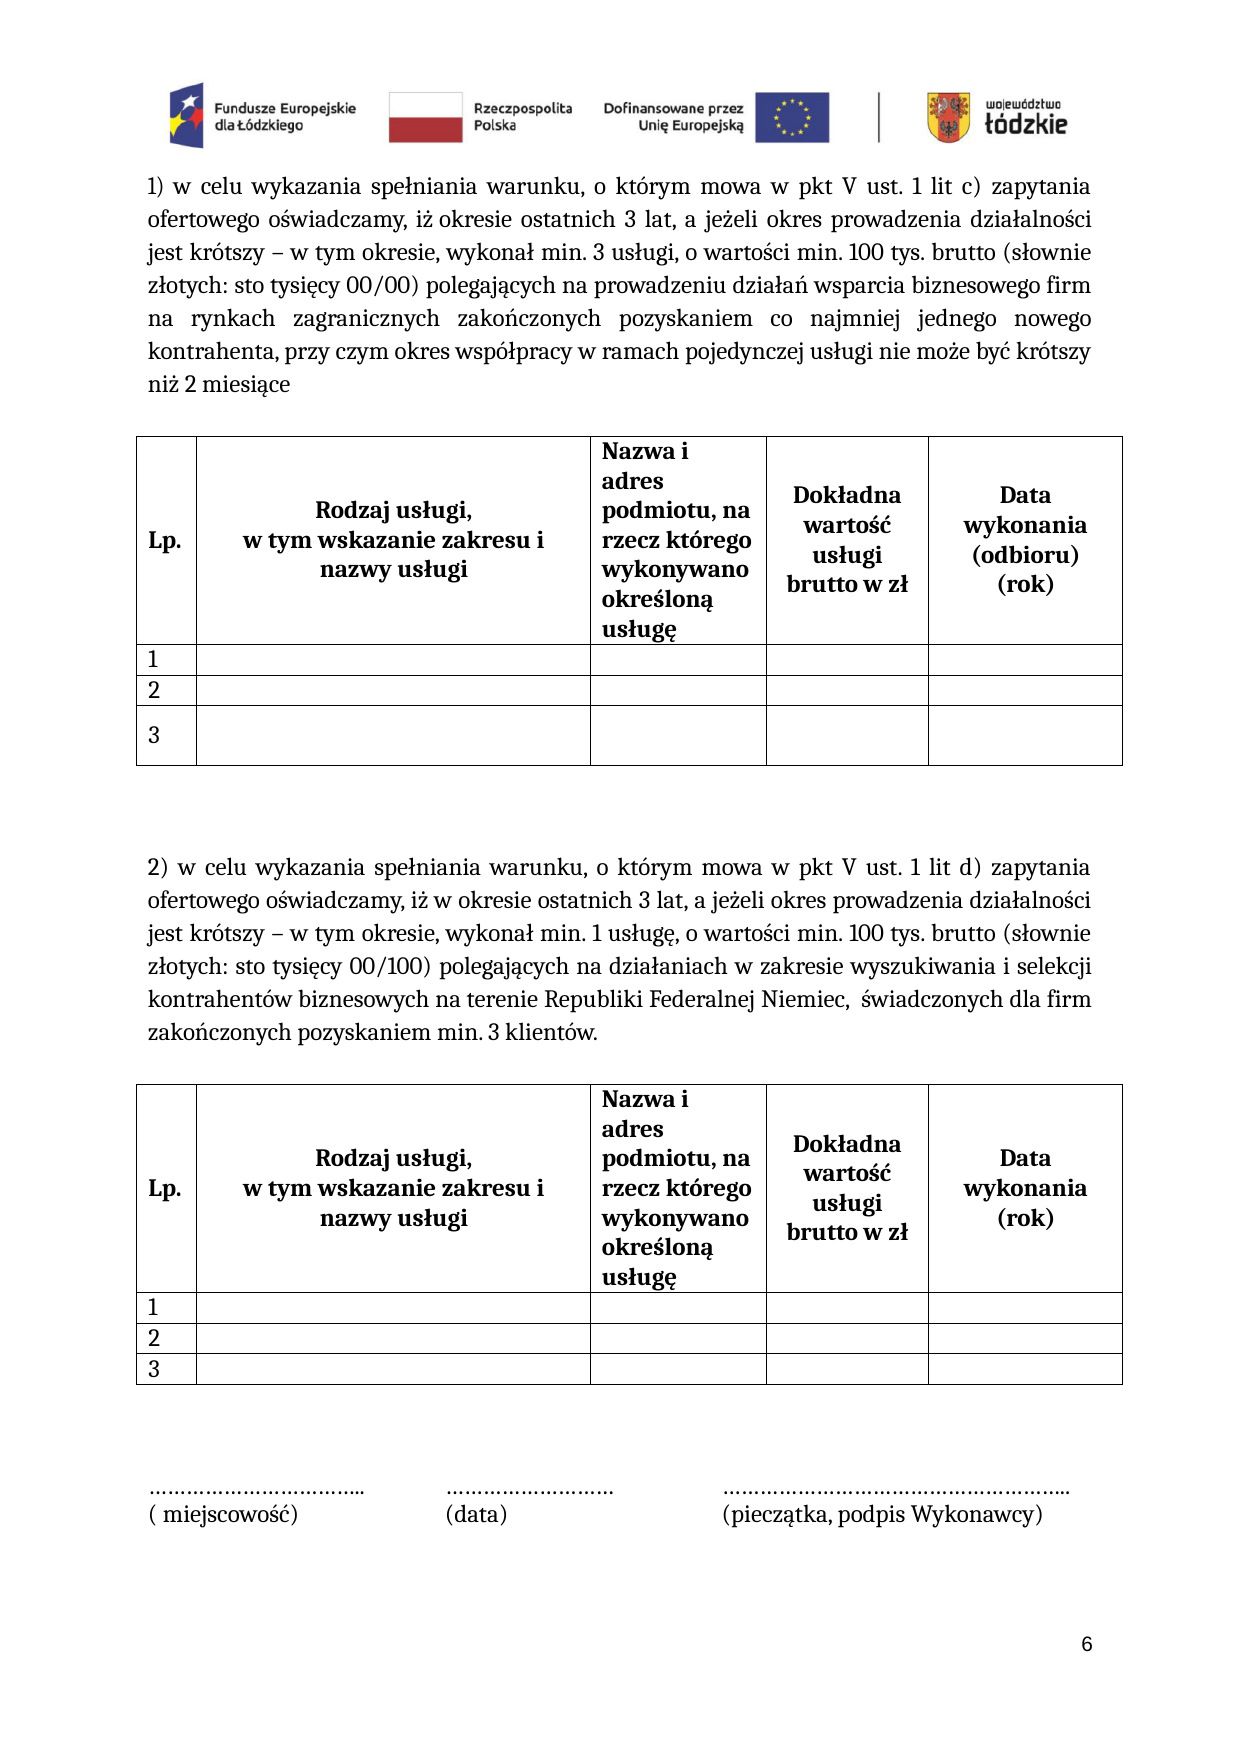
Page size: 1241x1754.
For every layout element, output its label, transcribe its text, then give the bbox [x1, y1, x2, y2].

table_cell 2 [137, 1324, 196, 1353]
table_cell [591, 1354, 766, 1384]
table_cell [591, 676, 766, 705]
table_header ……………………… [433, 1443, 710, 1500]
table_header Rodzaj usługi, w tym wskazanie zakresu i nazwy usługi [197, 1085, 590, 1292]
table_cell [929, 1293, 1122, 1323]
table_cell [929, 706, 1122, 765]
table_header Nazwa i adres podmiotu, na rzecz którego wykonywano określoną usługę [591, 437, 766, 644]
table_header …………………………….. [136, 1443, 433, 1500]
table_cell [929, 1324, 1122, 1353]
table_cell [197, 1293, 590, 1323]
table_cell [591, 1324, 766, 1353]
table_header Data wykonania (rok) [929, 1085, 1122, 1292]
table_cell (pieczątka, podpis Wykonawcy) [710, 1500, 1081, 1529]
table_cell [767, 645, 928, 674]
table_cell [929, 676, 1122, 705]
table_cell [929, 1354, 1122, 1384]
text 2) w celu wykazania spełniania warunku, o którym mowa w pkt V ust. 1 lit d) zapytania ofertowego oświadczamy, iż w okresie ostatnich 3 lat, a jeżeli okres prowadzenia działalności jest krótszy – w tym okresie, wykonał min. 1 usługę, o wartości min. 100 tys. brutto (słownie złotych: sto tysięcy 00/100) polegających na działaniach w zakresie wyszukiwania i selekcji kontrahentów biznesowych na terenie Republiki Federalnej Niemiec, świadczonych dla firm zakończonych pozyskaniem min. 3 klientów. [148, 853, 1093, 1047]
table_cell [929, 645, 1122, 674]
table_header Data wykonania (odbioru) (rok) [929, 437, 1122, 644]
table_cell [197, 645, 590, 674]
table_header Rodzaj usługi, w tym wskazanie zakresu i nazwy usługi [197, 437, 590, 644]
table_header Lp. [137, 437, 196, 644]
table_cell 1 [137, 1293, 196, 1323]
table_cell [197, 1324, 590, 1353]
table_cell ( miejscowość) [136, 1500, 433, 1529]
table_cell 1 [137, 645, 196, 674]
table_cell [591, 706, 766, 765]
text 1) w celu wykazania spełniania warunku, o którym mowa w pkt V ust. 1 lit c) zapytania ofertowego oświadczamy, iż okresie ostatnich 3 lat, a jeżeli okres prowadzenia działalności jest krótszy – w tym okresie, wykonał min. 3 usługi, o wartości min. 100 tys. brutto (słownie złotych: sto tysięcy 00/00) polegających na prowadzeniu działań wsparcia biznesowego firm na rynkach zagranicznych zakończonych pozyskaniem co najmniej jednego nowego kontrahenta, przy czym okres współpracy w ramach pojedynczej usługi nie może być krótszy niż 2 miesiące [148, 172, 1093, 399]
table_cell [197, 1354, 590, 1384]
table_header Nazwa i adres podmiotu, na rzecz którego wykonywano określoną usługę [591, 1085, 766, 1292]
table_cell [197, 706, 590, 765]
table_cell 2 [137, 676, 196, 705]
table_cell [591, 645, 766, 674]
table_cell 3 [137, 1354, 196, 1384]
table_cell [767, 1324, 928, 1353]
table_header ……………………………………………….. [710, 1443, 1081, 1500]
table_header Dokładna wartość usługi brutto w zł [767, 1085, 928, 1292]
table_header Lp. [137, 1085, 196, 1292]
table_cell (data) [433, 1500, 710, 1529]
table_cell [767, 676, 928, 705]
table_cell [767, 1354, 928, 1384]
table_cell [767, 706, 928, 765]
table_cell [767, 1293, 928, 1323]
table_cell [591, 1293, 766, 1323]
table_cell [197, 676, 590, 705]
picture [147, 73, 1093, 172]
table_cell 3 [137, 706, 196, 765]
table_header Dokładna wartość usługi brutto w zł [767, 437, 928, 644]
